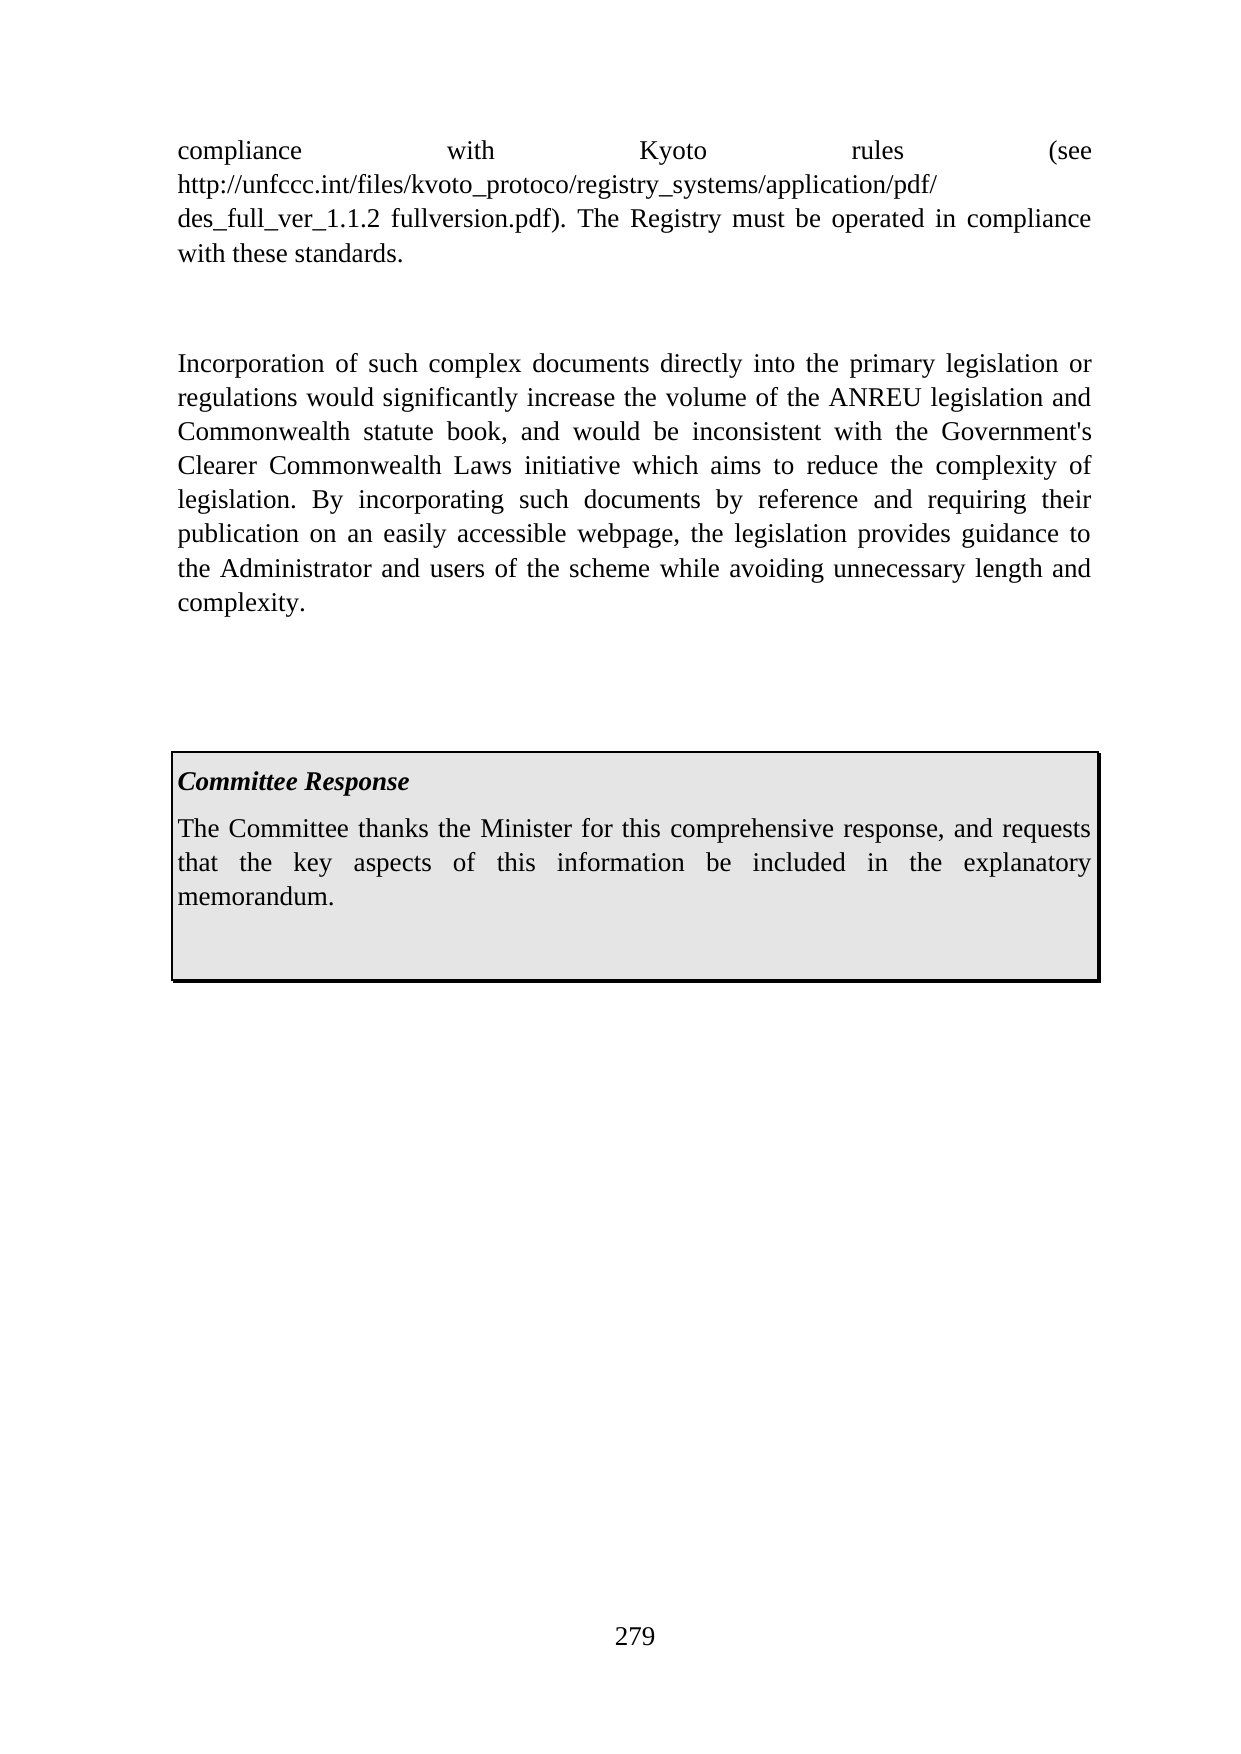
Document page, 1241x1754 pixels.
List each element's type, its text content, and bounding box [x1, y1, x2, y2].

text The Committee thanks the Minister for this comprehensive response, and requests that the key aspects of this information be included in the explanatory memorandum. [173, 797, 1097, 912]
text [177, 134, 1092, 268]
text Incorporation of such complex documents directly into the primary legislation or regulations would significantly increase the volume of the ANREU legislation and Commonwealth statute book, and would be inconsistent with the Government's Clearer Commonwealth Laws initiative which aims to reduce the complexity of legislation. By incorporating such documents by reference and requiring their publication on an easily accessible webpage, the legislation provides guidance to the Administrator and users of the scheme while avoiding unnecessary length and complexity. [177, 347, 1092, 617]
text Committee Response [173, 753, 1097, 797]
